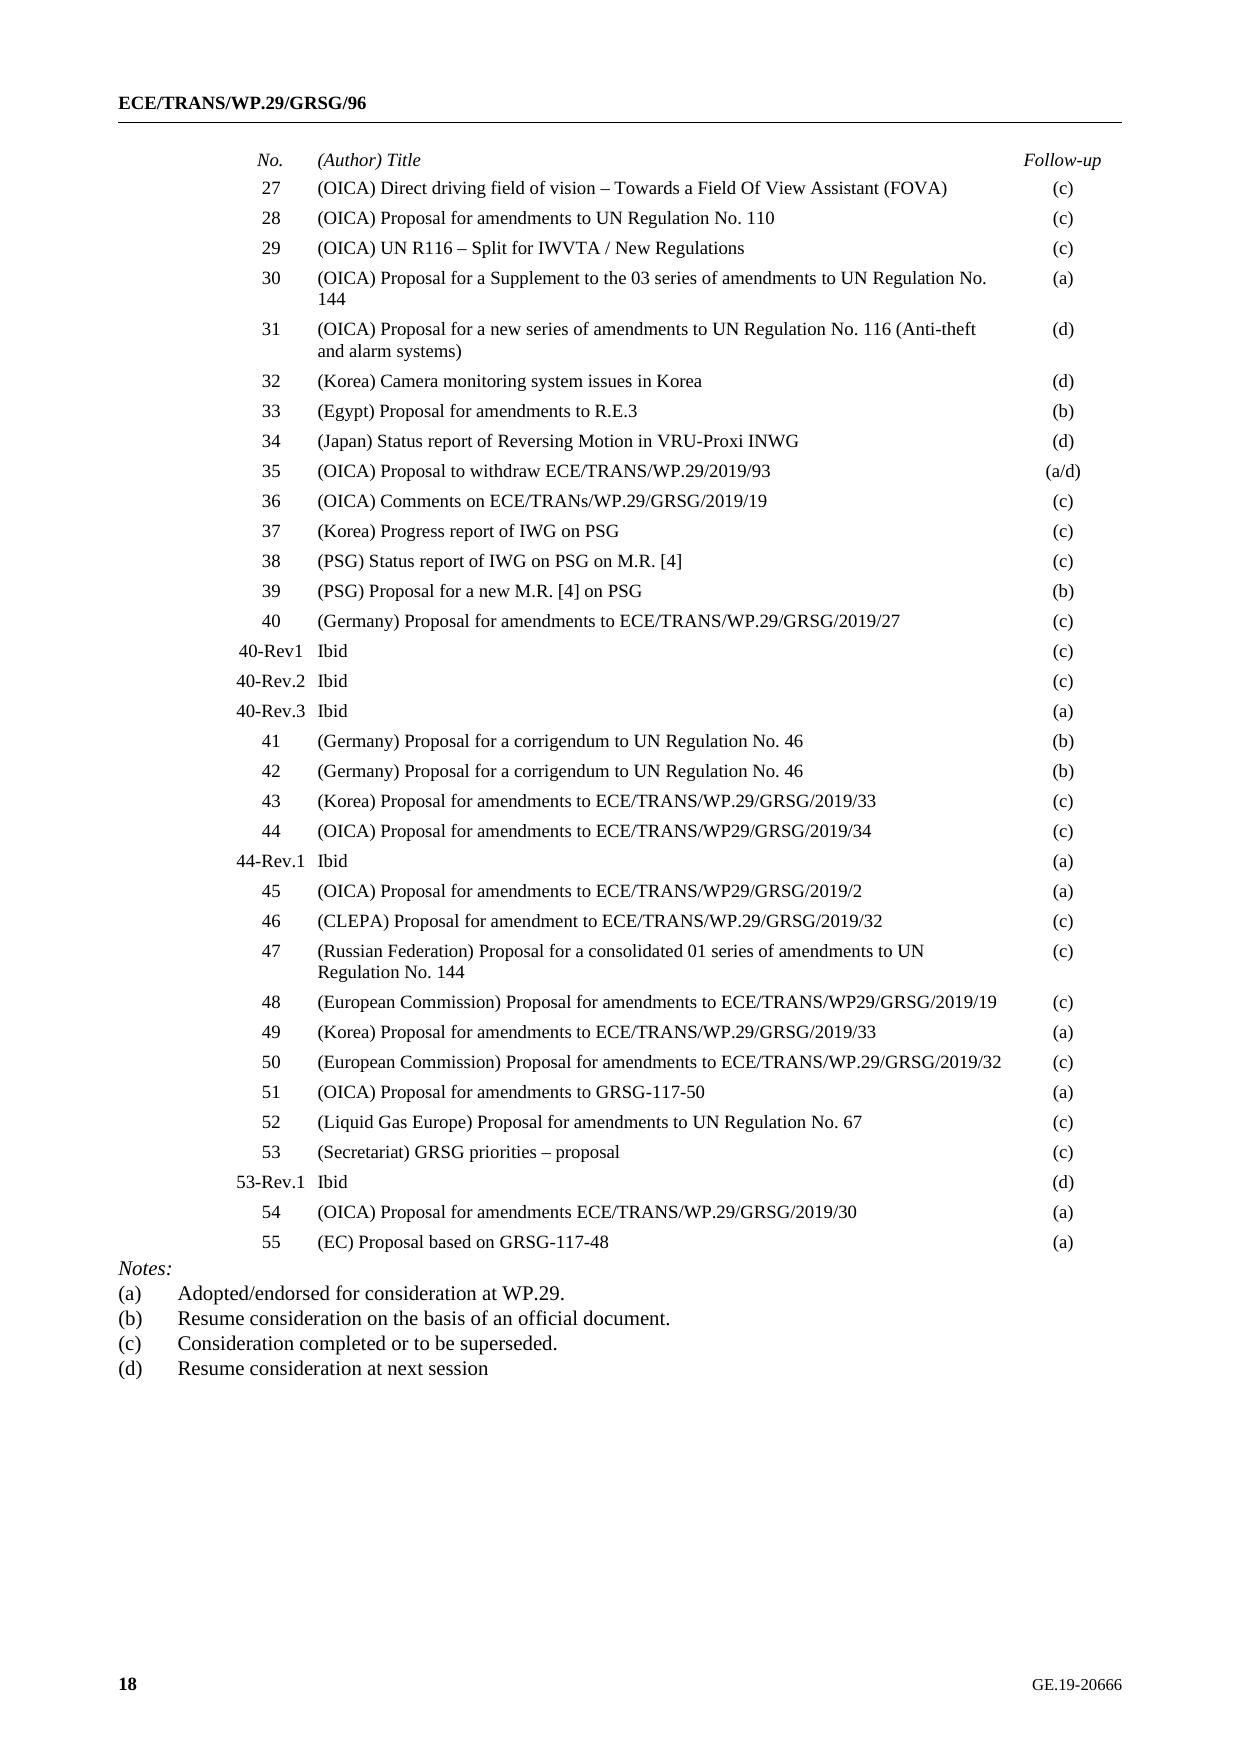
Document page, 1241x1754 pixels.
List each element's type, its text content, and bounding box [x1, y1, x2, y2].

table_cell (Secretariat) GRSG priorities – proposal [306, 1135, 1004, 1165]
table_cell (OICA) Proposal for a new series of amendments to UN Regulation No. 116 (Anti-theft and alarm systems) [306, 312, 1004, 364]
table_cell 41 [236, 724, 306, 754]
table_cell 50 [236, 1045, 306, 1075]
table_cell (d) [1004, 364, 1122, 394]
table_cell (c) [1004, 1045, 1122, 1075]
table_cell 30 [236, 261, 306, 312]
table_cell (Russian Federation) Proposal for a consolidated 01 series of amendments to UN Regulation No. 144 [306, 934, 1004, 985]
table_cell (c) [1004, 1105, 1122, 1135]
table_cell (c) [1004, 484, 1122, 514]
table_cell (EC) Proposal based on GRSG-117-48 [306, 1225, 1004, 1255]
table_cell (c) [1004, 231, 1122, 261]
table_cell (OICA) Proposal to withdraw ECE/TRANS/WP.29/2019/93 [306, 454, 1004, 484]
table_header (Author) Title [306, 148, 1004, 171]
table_cell 40-Rev.2 [236, 664, 306, 694]
text (c) Consideration completed or to be superseded. [118, 1330, 1122, 1355]
table_cell (Korea) Proposal for amendments to ECE/TRANS/WP.29/GRSG/2019/33 [306, 1015, 1004, 1045]
text (b) Resume consideration on the basis of an official document. [118, 1305, 1122, 1330]
table_cell (Germany) Proposal for a corrigendum to UN Regulation No. 46 [306, 754, 1004, 784]
table_cell 49 [236, 1015, 306, 1045]
table_cell (CLEPA) Proposal for amendment to ECE/TRANS/WP.29/GRSG/2019/32 [306, 904, 1004, 934]
table_cell 31 [236, 312, 306, 364]
text (a) Adopted/endorsed for consideration at WP.29. [118, 1280, 1122, 1305]
table_cell (Korea) Proposal for amendments to ECE/TRANS/WP.29/GRSG/2019/33 [306, 784, 1004, 814]
table_cell (c) [1004, 934, 1122, 985]
table_cell 35 [236, 454, 306, 484]
table_cell (b) [1004, 724, 1122, 754]
table_cell Ibid [306, 1165, 1004, 1195]
table_cell 37 [236, 514, 306, 544]
table_cell (OICA) Proposal for amendments ECE/TRANS/WP.29/GRSG/2019/30 [306, 1195, 1004, 1225]
table_cell 38 [236, 544, 306, 574]
table_cell (Egypt) Proposal for amendments to R.E.3 [306, 394, 1004, 424]
table_cell 42 [236, 754, 306, 784]
table_header No. [236, 148, 306, 171]
table_cell 51 [236, 1075, 306, 1105]
table_cell (Germany) Proposal for a corrigendum to UN Regulation No. 46 [306, 724, 1004, 754]
table_cell (a) [1004, 261, 1122, 312]
table_cell 47 [236, 934, 306, 985]
table_cell (c) [1004, 784, 1122, 814]
table_cell (a) [1004, 1075, 1122, 1105]
table_cell (c) [1004, 201, 1122, 231]
table_cell (a) [1004, 694, 1122, 724]
table_cell 53-Rev.1 [236, 1165, 306, 1195]
table_cell 33 [236, 394, 306, 424]
text Notes: [118, 1255, 1122, 1280]
table_cell (c) [1004, 904, 1122, 934]
table_cell (OICA) UN R116 – Split for IWVTA / New Regulations [306, 231, 1004, 261]
table_cell (a/d) [1004, 454, 1122, 484]
table_cell 27 [236, 171, 306, 201]
table_cell (OICA) Proposal for amendments to UN Regulation No. 110 [306, 201, 1004, 231]
table_cell (PSG) Status report of IWG on PSG on M.R. [4] [306, 544, 1004, 574]
table_cell (d) [1004, 1165, 1122, 1195]
table_cell 36 [236, 484, 306, 514]
table_cell (Japan) Status report of Reversing Motion in VRU-Proxi INWG [306, 424, 1004, 454]
table_cell (OICA) Proposal for amendments to ECE/TRANS/WP29/GRSG/2019/2 [306, 874, 1004, 904]
table_cell 40-Rev.3 [236, 694, 306, 724]
table_cell (Korea) Progress report of IWG on PSG [306, 514, 1004, 544]
table_cell (a) [1004, 1195, 1122, 1225]
table_cell 34 [236, 424, 306, 454]
table_cell (c) [1004, 814, 1122, 844]
table_cell (Liquid Gas Europe) Proposal for amendments to UN Regulation No. 67 [306, 1105, 1004, 1135]
table_cell (a) [1004, 1015, 1122, 1045]
table_cell 45 [236, 874, 306, 904]
table_cell (c) [1004, 634, 1122, 664]
table_cell (Germany) Proposal for amendments to ECE/TRANS/WP.29/GRSG/2019/27 [306, 604, 1004, 634]
table_cell (OICA) Comments on ECE/TRANs/WP.29/GRSG/2019/19 [306, 484, 1004, 514]
table_cell 54 [236, 1195, 306, 1225]
table_cell 29 [236, 231, 306, 261]
table_cell (b) [1004, 754, 1122, 784]
table_cell 44-Rev.1 [236, 844, 306, 874]
table_cell 32 [236, 364, 306, 394]
table_cell 52 [236, 1105, 306, 1135]
table_cell 28 [236, 201, 306, 231]
table_cell 44 [236, 814, 306, 844]
text (d) Resume consideration at next session [118, 1355, 1122, 1380]
table_cell 53 [236, 1135, 306, 1165]
table_cell (d) [1004, 424, 1122, 454]
table_cell (a) [1004, 844, 1122, 874]
table_cell 55 [236, 1225, 306, 1255]
table_cell 46 [236, 904, 306, 934]
table_cell 48 [236, 985, 306, 1015]
table_cell (b) [1004, 394, 1122, 424]
table_cell 39 [236, 574, 306, 604]
table_cell (c) [1004, 514, 1122, 544]
table_cell (OICA) Direct driving field of vision – Towards a Field Of View Assistant (FOVA) [306, 171, 1004, 201]
table_cell (a) [1004, 874, 1122, 904]
table_cell (European Commission) Proposal for amendments to ECE/TRANS/WP.29/GRSG/2019/32 [306, 1045, 1004, 1075]
table_cell Ibid [306, 844, 1004, 874]
table_cell (b) [1004, 574, 1122, 604]
table_cell 43 [236, 784, 306, 814]
table_cell (a) [1004, 1225, 1122, 1255]
table_cell (European Commission) Proposal for amendments to ECE/TRANS/WP29/GRSG/2019/19 [306, 985, 1004, 1015]
table_cell 40-Rev1 [236, 634, 306, 664]
table_cell (OICA) Proposal for amendments to GRSG-117-50 [306, 1075, 1004, 1105]
table_cell (c) [1004, 604, 1122, 634]
table_cell (OICA) Proposal for amendments to ECE/TRANS/WP29/GRSG/2019/34 [306, 814, 1004, 844]
table_cell (c) [1004, 664, 1122, 694]
table_cell 40 [236, 604, 306, 634]
table_cell Ibid [306, 634, 1004, 664]
table_header Follow-up [1004, 148, 1122, 171]
table_cell (OICA) Proposal for a Supplement to the 03 series of amendments to UN Regulation No. 144 [306, 261, 1004, 312]
table_cell (Korea) Camera monitoring system issues in Korea [306, 364, 1004, 394]
table_cell Ibid [306, 694, 1004, 724]
table_cell Ibid [306, 664, 1004, 694]
table_cell (d) [1004, 312, 1122, 364]
table_cell (c) [1004, 544, 1122, 574]
table_cell (c) [1004, 1135, 1122, 1165]
table_cell (PSG) Proposal for a new M.R. [4] on PSG [306, 574, 1004, 604]
table_cell (c) [1004, 985, 1122, 1015]
table_cell (c) [1004, 171, 1122, 201]
